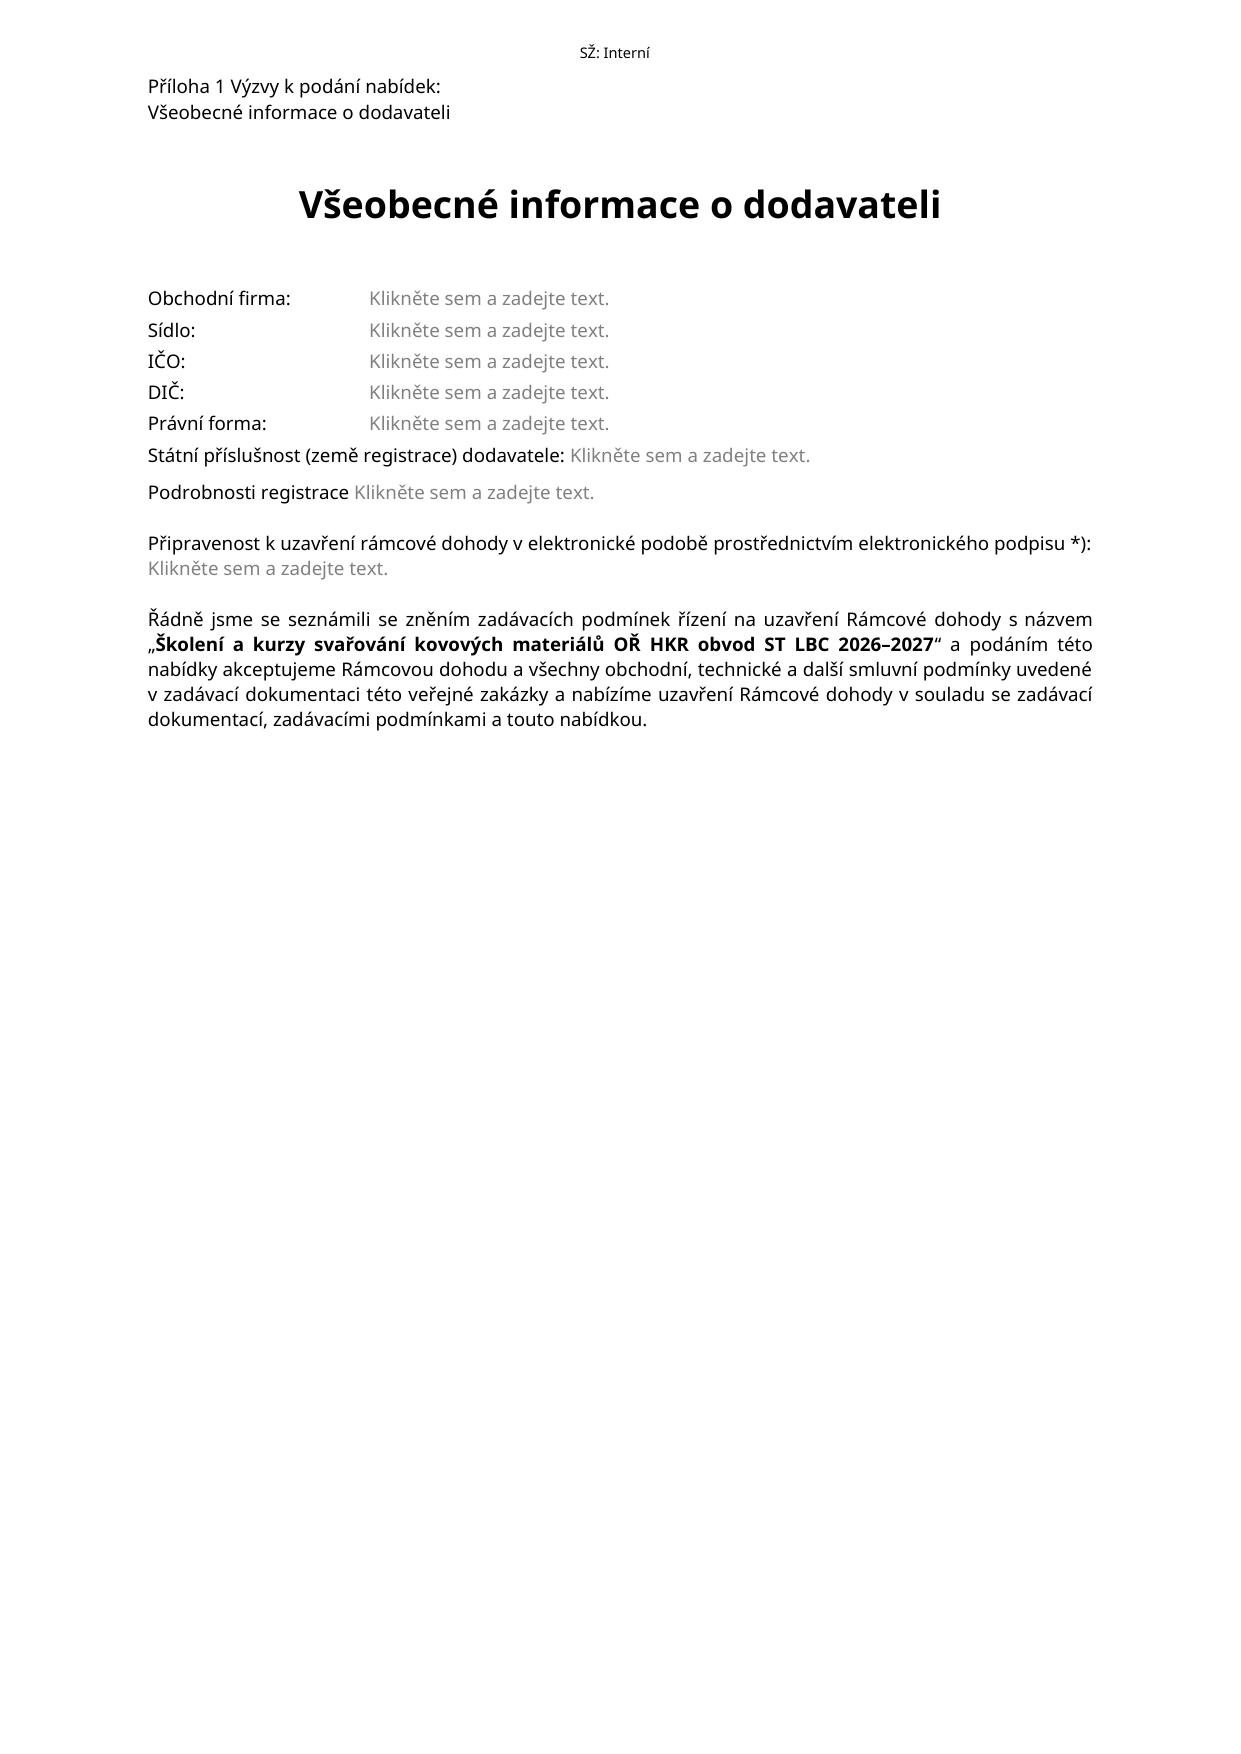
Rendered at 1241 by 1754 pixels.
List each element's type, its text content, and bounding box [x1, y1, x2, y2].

text DIČ: [148, 379, 1093, 404]
text Státní příslušnost (země registrace) dodavatele: [148, 442, 1093, 467]
text Řádně jsme se seznámili se zněním zadávacích podmínek řízení na uzavření Rámcové dohody s názvem „Školení a kurzy svařování kovových materiálů OŘ HKR obvod ST LBC 2026–2027“ a podáním této nabídky akceptujeme Rámcovou dohodu a všechny obchodní, technické a další smluvní podmínky uvedené v zadávací dokumentaci této veřejné zakázky a nabízíme uzavření Rámcové dohody v souladu se zadávací dokumentací, zadávacími podmínkami a touto nabídkou. [148, 606, 1093, 731]
text Obchodní firma: [148, 286, 1093, 311]
text IČO: [148, 348, 1093, 373]
text Připravenost k uzavření rámcové dohody v elektronické podobě prostřednictvím elektronického podpisu *): [148, 530, 1093, 581]
text Podrobnosti registrace [148, 479, 1093, 504]
text Právní forma: [148, 411, 1093, 436]
title Všeobecné informace o dodavateli [148, 178, 1093, 229]
text Sídlo: [148, 317, 1093, 342]
